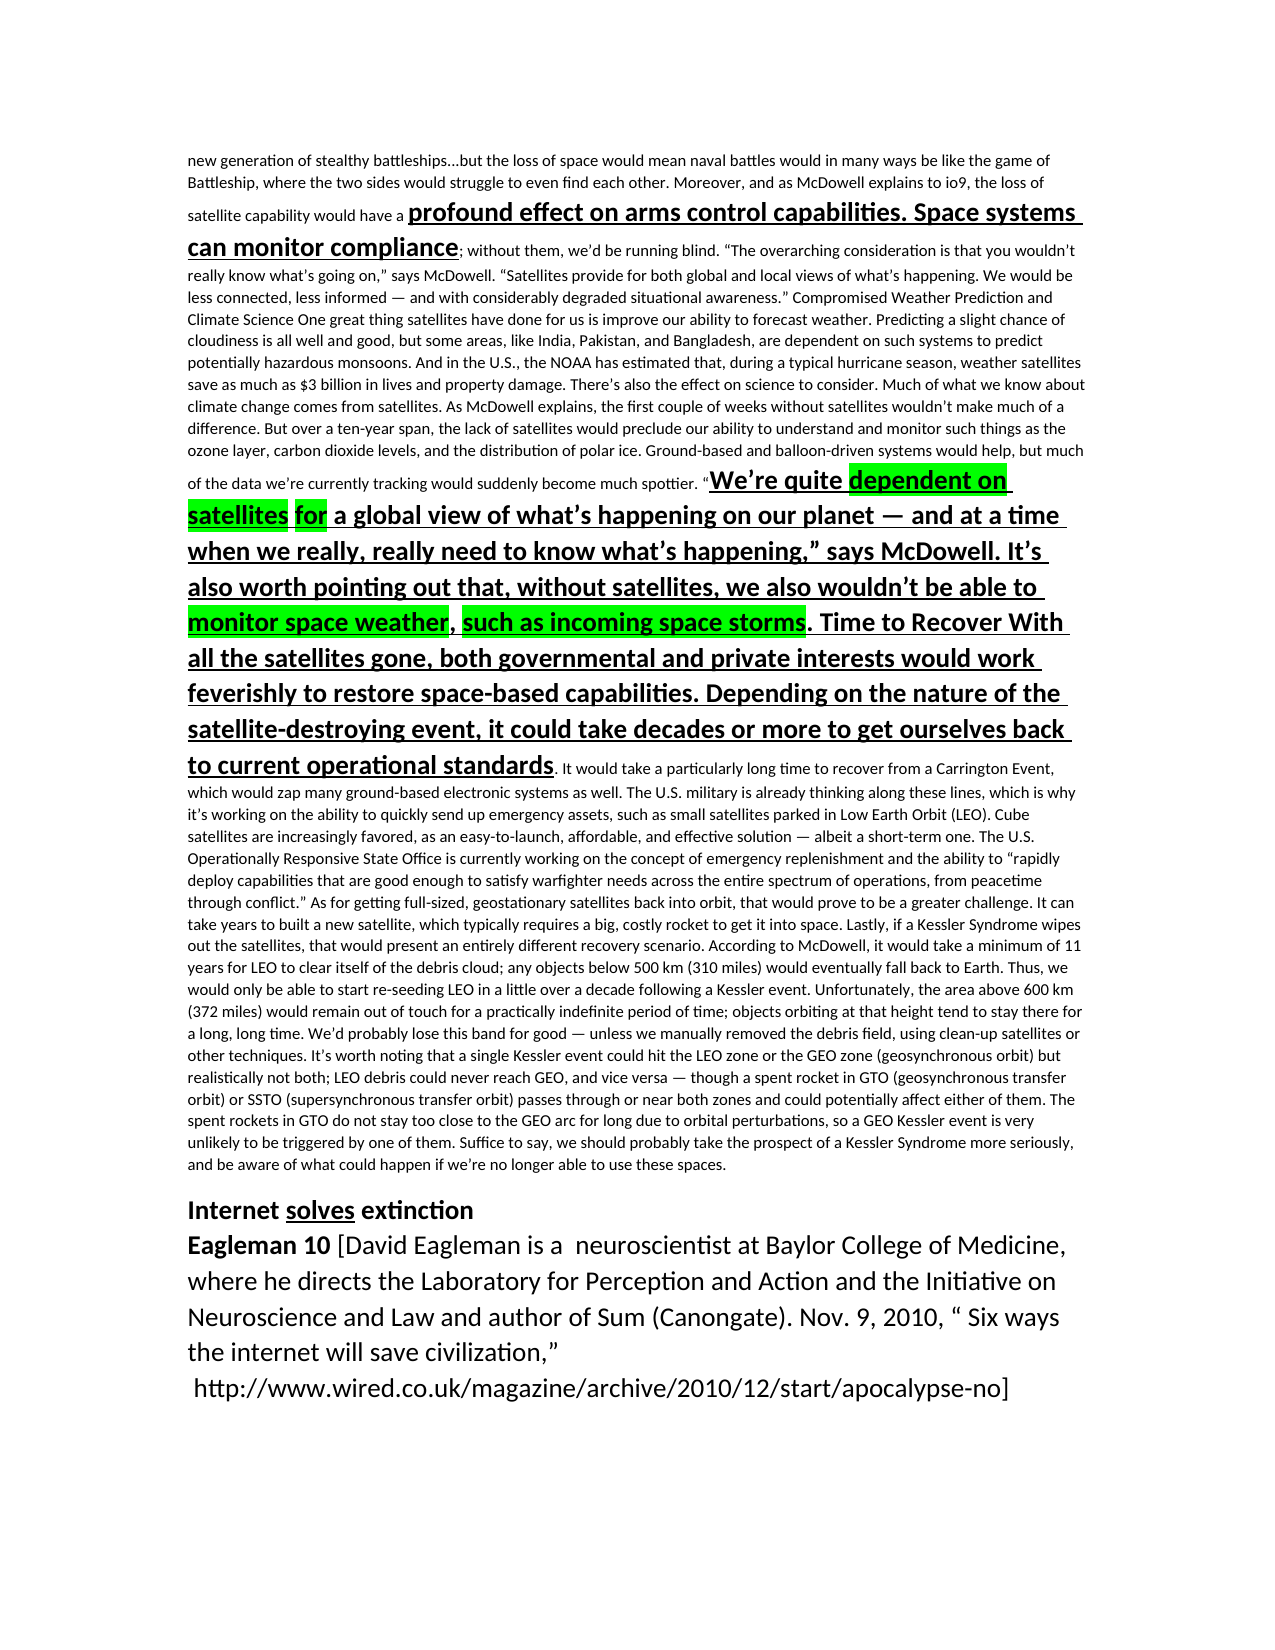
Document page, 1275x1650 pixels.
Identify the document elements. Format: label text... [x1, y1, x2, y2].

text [187, 150, 1087, 1175]
subtitle Internet solves extinction [187, 1193, 1087, 1226]
text Eagleman 10 [David Eagleman is a neuroscientist at Baylor College of Medicine, where he directs the Laboratory for Perception and Action and the Initiative on Neuroscience and Law and author of Sum (Canongate). Nov. 9, 2010, “ Six ways the internet will save civilization,” http://www.wired.co.uk/magazine/archive/2010/12/start/apocalypse-no] [187, 1228, 1087, 1404]
